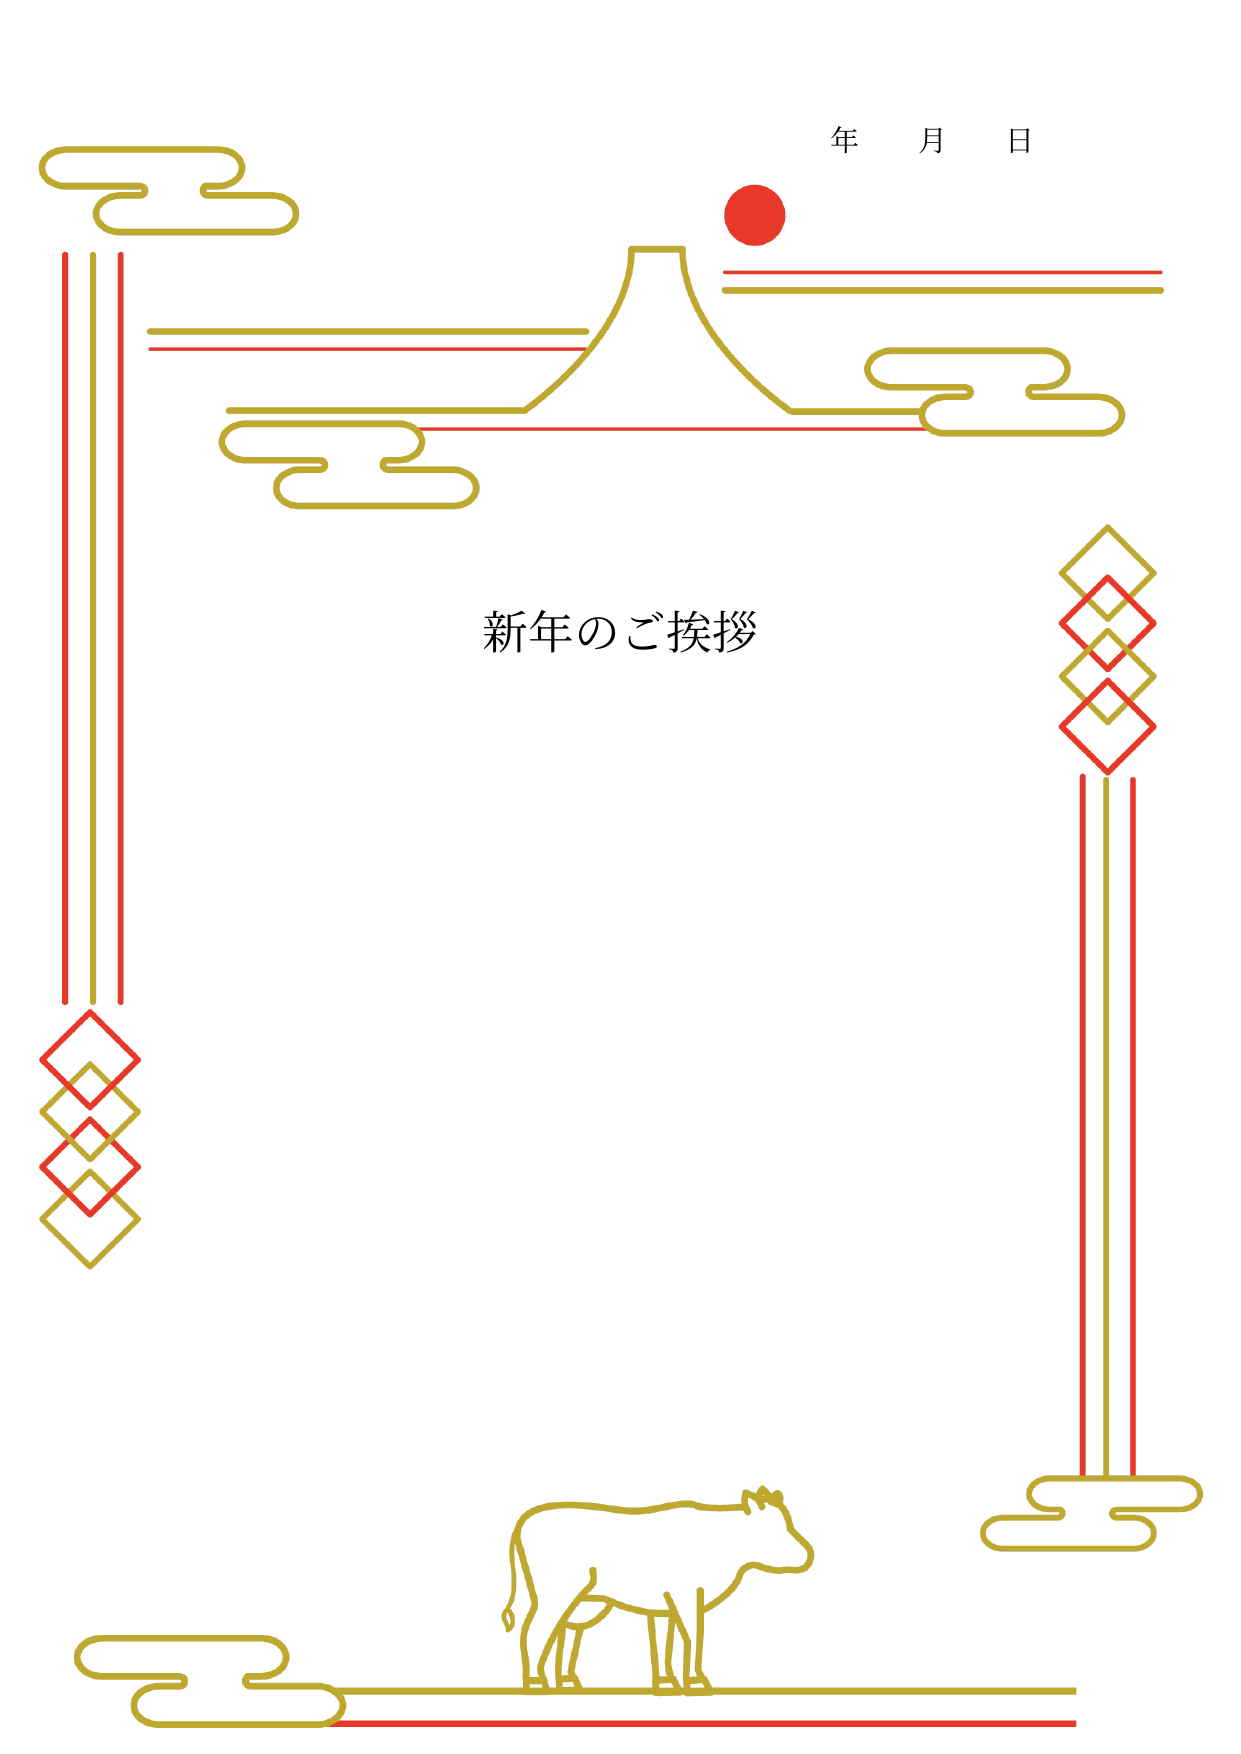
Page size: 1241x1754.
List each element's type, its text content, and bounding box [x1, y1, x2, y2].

picture [31, 125, 1207, 1734]
text 新年のご挨拶 [118, 597, 1122, 663]
text 年 月 日 [118, 118, 1034, 160]
